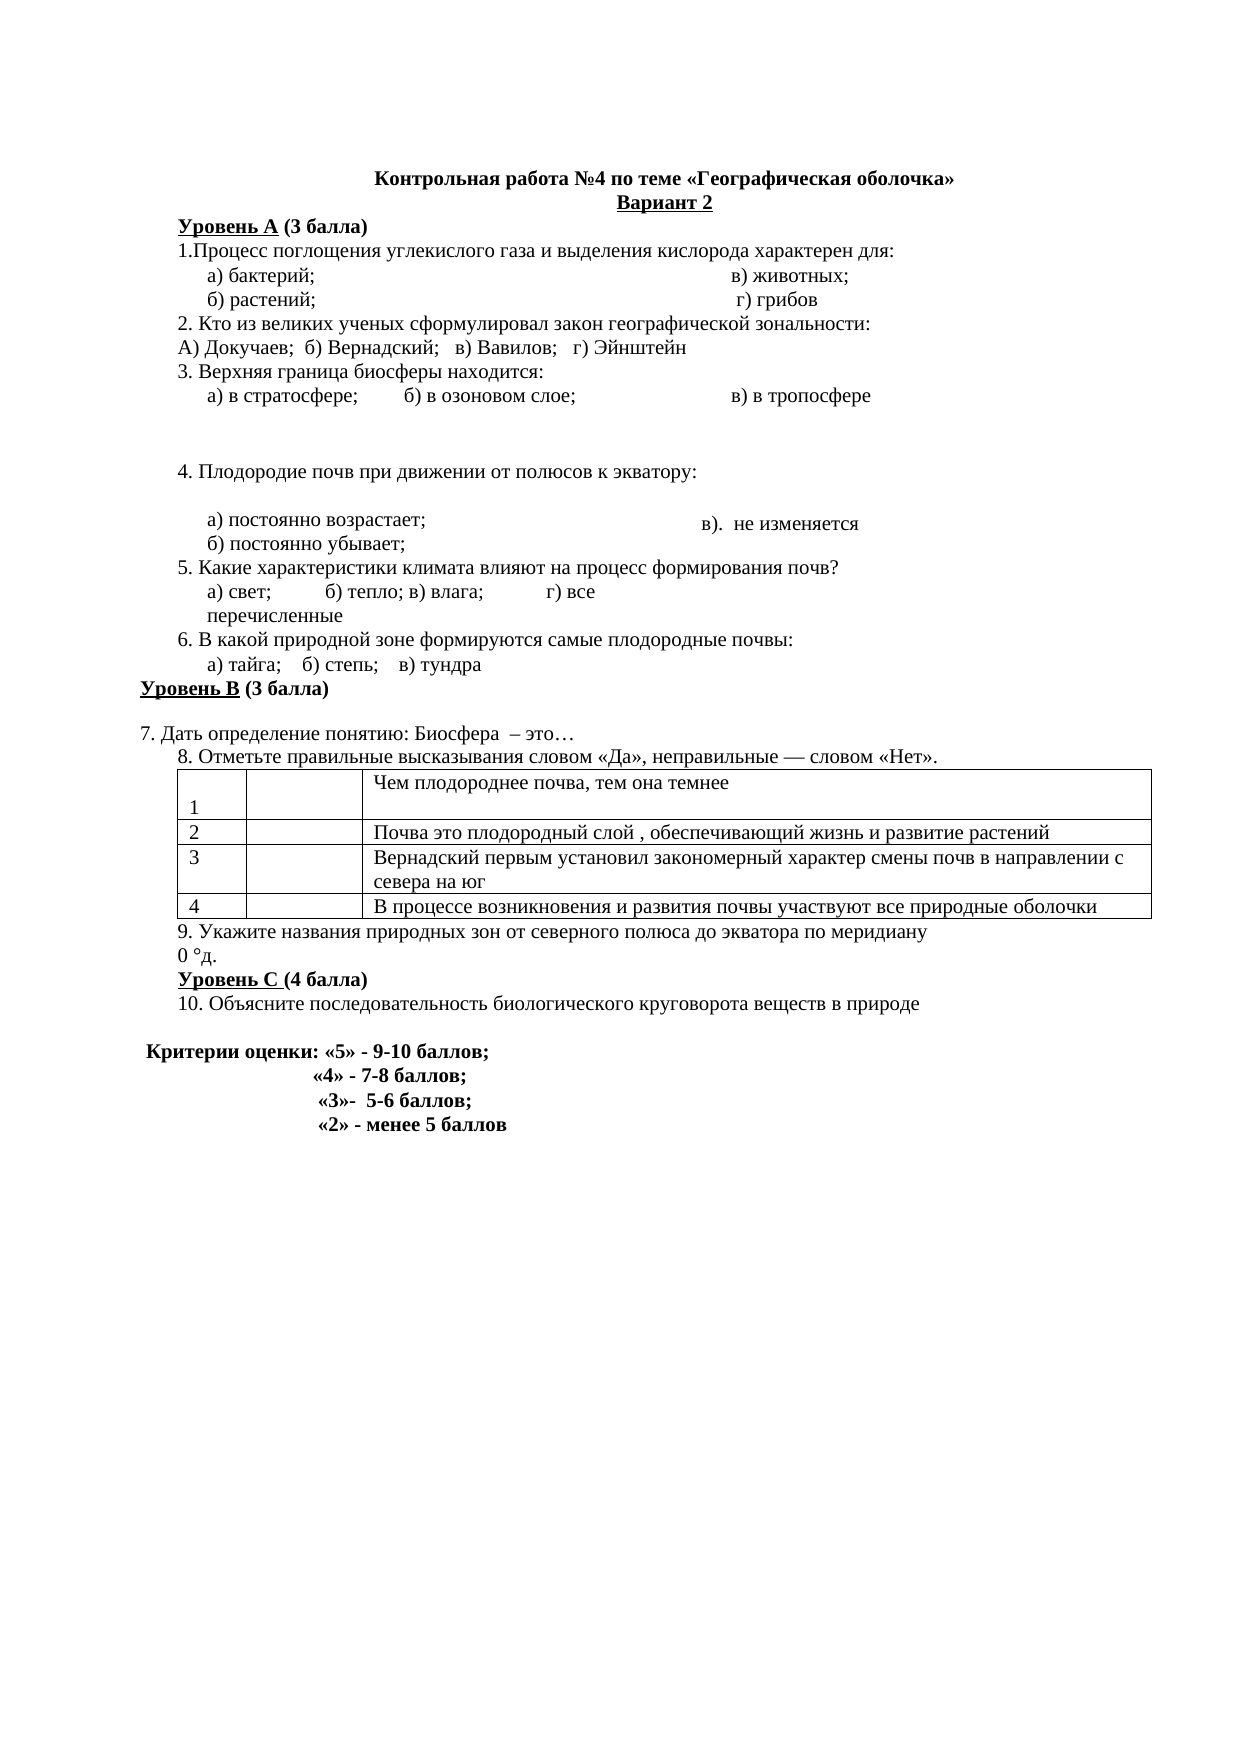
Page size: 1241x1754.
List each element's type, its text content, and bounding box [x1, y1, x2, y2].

table_cell В процессе возникновения и развития почвы участвуют все природные оболочки [363, 894, 1151, 918]
table_cell 2 [178, 820, 246, 844]
table_cell Вернадский первым установил закономерный характер смены почв в направлении с севера на юг [363, 845, 1151, 893]
text Критерии оценки: «5» - 9-10 баллов; [88, 1039, 1152, 1063]
text в) животных; [731, 262, 1152, 287]
text б) постоянно убывает; [207, 531, 627, 555]
text 8. Отметьте правильные высказывания словом «Да», неправильные — словом «Нет». [177, 744, 1152, 768]
text а) свет; б) тепло; в) влага; г) все перечисленные [207, 579, 627, 627]
text «2» - менее 5 баллов [88, 1112, 1152, 1136]
table_header Чем плодороднее почва, тем она темнее [363, 770, 1151, 819]
text «3»- 5-6 баллов; [88, 1087, 1152, 1112]
text 10. Объясните последовательность биологического круговорота веществ в природе [177, 991, 1152, 1015]
text а) тайга; б) степь; в) тундра [207, 651, 627, 676]
text А) Докучаев; б) Вернадский; в) Вавилов; г) Эйнштейн [177, 335, 1152, 359]
table_cell 4 [178, 894, 246, 918]
text 0 °д. [177, 943, 1152, 967]
text г) грибов [731, 287, 1152, 311]
table_header 1 [178, 770, 246, 819]
table_cell [247, 845, 362, 893]
table_header [247, 770, 362, 819]
text Вариант 2 [177, 190, 1152, 214]
text 7. Дать определение понятию: Биосфера – это… [140, 720, 627, 744]
table_cell 3 [178, 845, 246, 893]
text Уровень А (3 балла) [177, 214, 1152, 238]
text 4. Плодородие почв при движении от полюсов к экватору: [177, 459, 1152, 483]
text а) постоянно возрастает; [207, 507, 627, 531]
text Контрольная работа №4 по теме «Географическая оболочка» [177, 166, 1152, 190]
text 5. Какие характеристики климата влияют на процесс формирования почв? [177, 555, 1152, 579]
text в) в тропосфере [731, 383, 1152, 407]
text 2. Кто из великих ученых сформулировал закон географической зональности: [177, 311, 1152, 335]
table_cell [247, 820, 362, 844]
text 3. Верхняя граница биосферы находится: [177, 359, 1152, 383]
text Уровень С (4 балла) [177, 967, 1152, 991]
text в). не изменяется [701, 511, 1152, 535]
table_cell [247, 894, 362, 918]
text 9. Укажите названия природных зон от северного полюса до экватора по меридиану [177, 919, 1152, 943]
text 6. В какой природной зоне формируются самые плодородные почвы: [177, 627, 1152, 651]
text «4» - 7-8 баллов; [88, 1063, 1152, 1087]
text 1.Процесс поглощения углекислого газа и выделения кислорода характерен для: [177, 238, 1152, 262]
text а) в стратосфере; б) в озоновом слое; [207, 383, 627, 407]
text б) растений; [207, 287, 627, 311]
text Уровень В (3 балла) [140, 676, 627, 699]
table_cell Почва это плодородный слой , обеспечивающий жизнь и развитие растений [363, 820, 1151, 844]
text а) бактерий; [207, 262, 627, 287]
